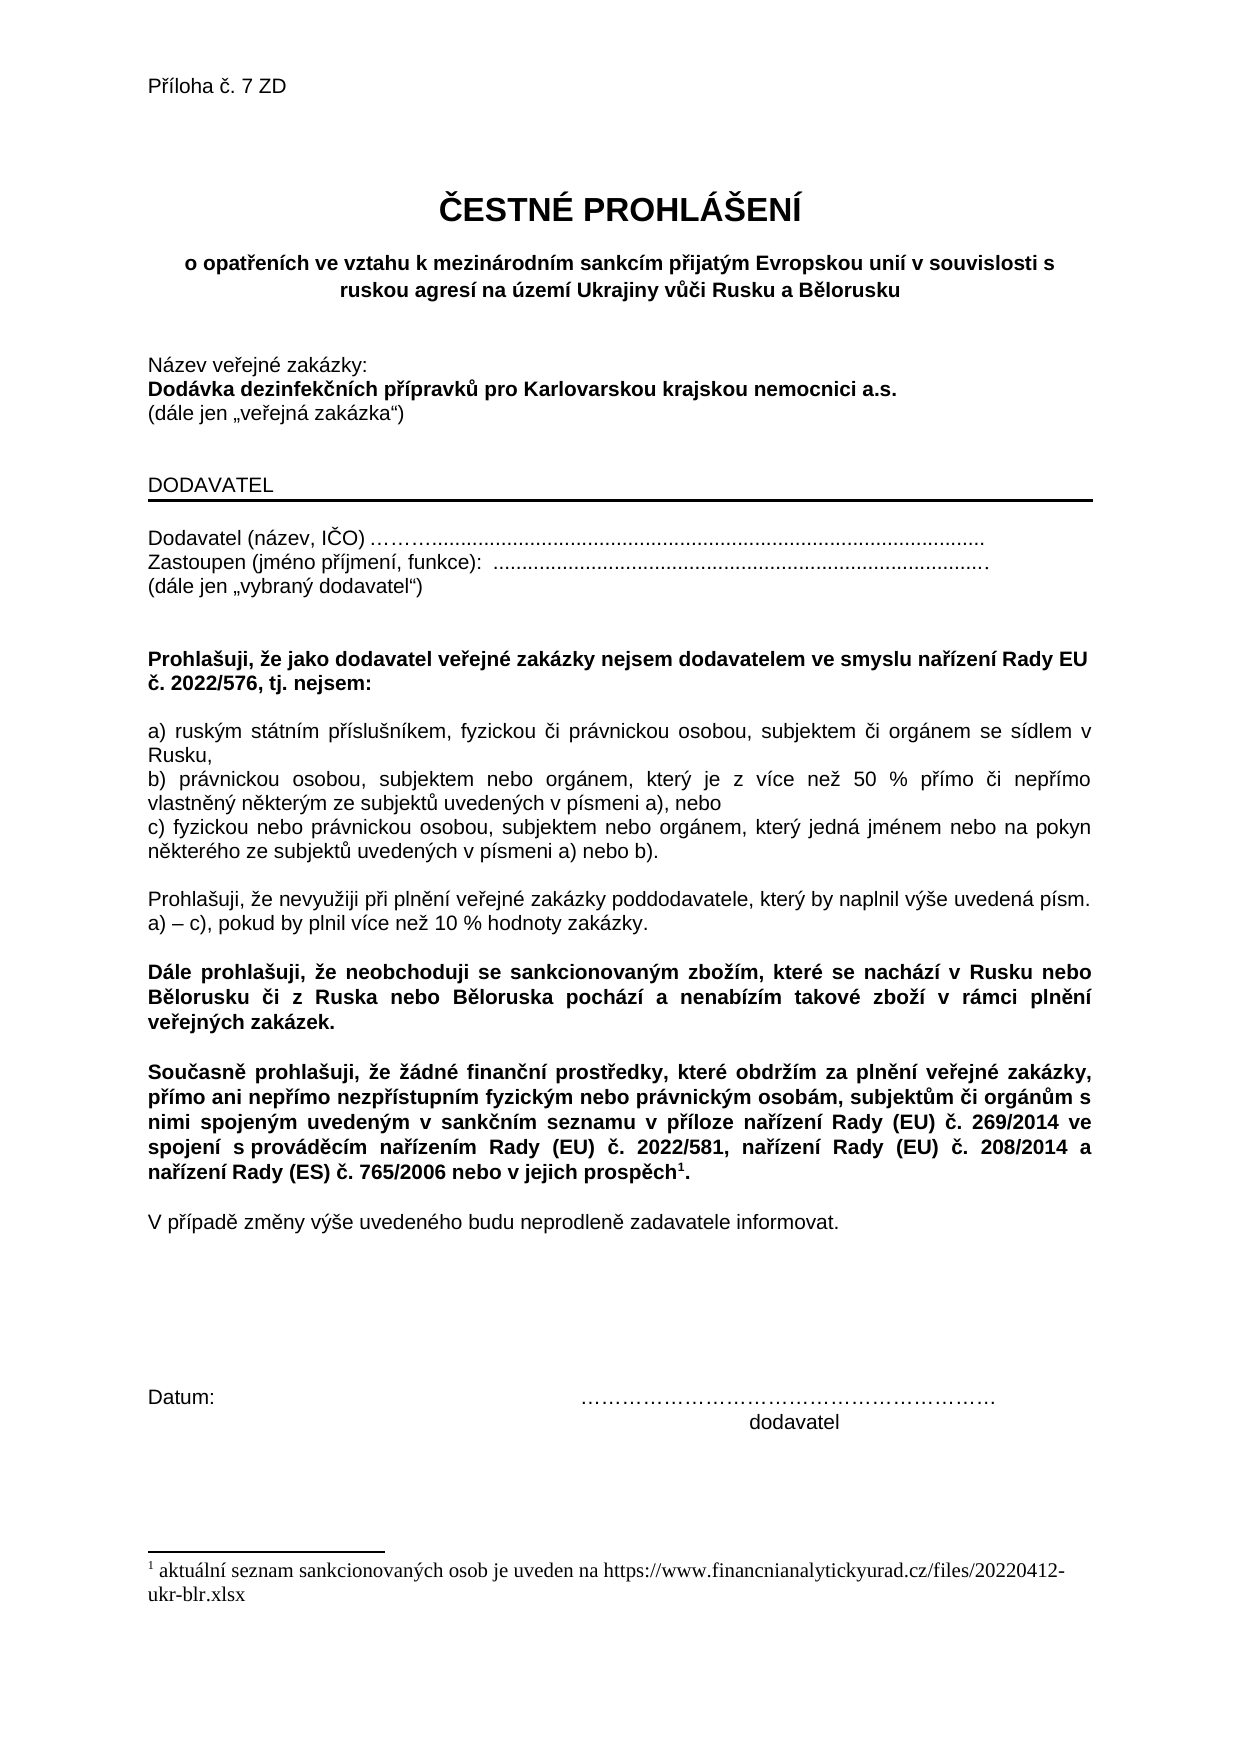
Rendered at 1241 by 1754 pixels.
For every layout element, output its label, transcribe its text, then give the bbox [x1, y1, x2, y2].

text c) fyzickou nebo právnickou osobou, subjektem nebo orgánem, který jedná jménem nebo na pokyn některého ze subjektů uvedených v písmeni a) nebo b). [148, 815, 1093, 863]
subtitle Datum: …………………………………………………… [148, 1385, 1093, 1410]
subtitle ČESTNÉ PROHLÁŠENÍ [148, 201, 1093, 226]
text DODAVATEL [148, 473, 1093, 499]
text Dodávka dezinfekčních přípravků pro Karlovarskou krajskou nemocnici a.s. [148, 377, 1093, 401]
text Dodavatel (název, IČO) ………................................................................................................ [148, 526, 1093, 550]
text Zastoupen (jméno příjmení, funkce): ...................................................................................... [148, 550, 1093, 574]
text Prohlašuji, že jako dodavatel veřejné zakázky nejsem dodavatelem ve smyslu nařízení Rady EU č. 2022/576, tj. nejsem: [148, 647, 1093, 695]
text (dále jen „vybraný dodavatel“) [148, 574, 1093, 598]
text o opatřeních ve vztahu k mezinárodním sankcím přijatým Evropskou unií v souvislosti s ruskou agresí na území Ukrajiny vůči Rusku a Bělorusku [148, 250, 1093, 302]
text b) právnickou osobou, subjektem nebo orgánem, který je z více než 50 % přímo či nepřímo vlastněný některým ze subjektů uvedených v písmeni a), nebo [148, 767, 1093, 815]
text Prohlašuji, že nevyužiji při plnění veřejné zakázky poddodavatele, který by naplnil výše uvedená písm. a) – c), pokud by plnil více než 10 % hodnoty zakázky. [148, 887, 1093, 935]
subtitle V případě změny výše uvedeného budu neprodleně zadavatele informovat. [148, 1210, 1093, 1235]
subtitle Dále prohlašuji, že neobchoduji se sankcionovaným zbožím, které se nachází v Rusku nebo Bělorusku či z Ruska nebo Běloruska pochází a nenabízím takové zboží v rámci plnění veřejných zakázek. [148, 960, 1093, 1035]
text (dále jen „veřejná zakázka“) [148, 401, 1093, 425]
list dodavatel [664, 1410, 1196, 1434]
subtitle Současně prohlašuji, že žádné finanční prostředky, které obdržím za plnění veřejné zakázky, přímo ani nepřímo nezpřístupním fyzickým nebo právnickým osobám, subjektům či orgánům s nimi spojeným uvedeným v sankčním seznamu v příloze nařízení Rady (EU) č. 269/2014 ve spojení s prováděcím nařízením Rady (EU) č. 2022/581, nařízení Rady (EU) č. 208/2014 a nařízení Rady (ES) č. 765/2006 nebo v jejich prospěch. [148, 1060, 1093, 1185]
text a) ruským státním příslušníkem, fyzickou či právnickou osobou, subjektem či orgánem se sídlem v Rusku, [148, 719, 1093, 767]
text Název veřejné zakázky: [148, 353, 1093, 377]
